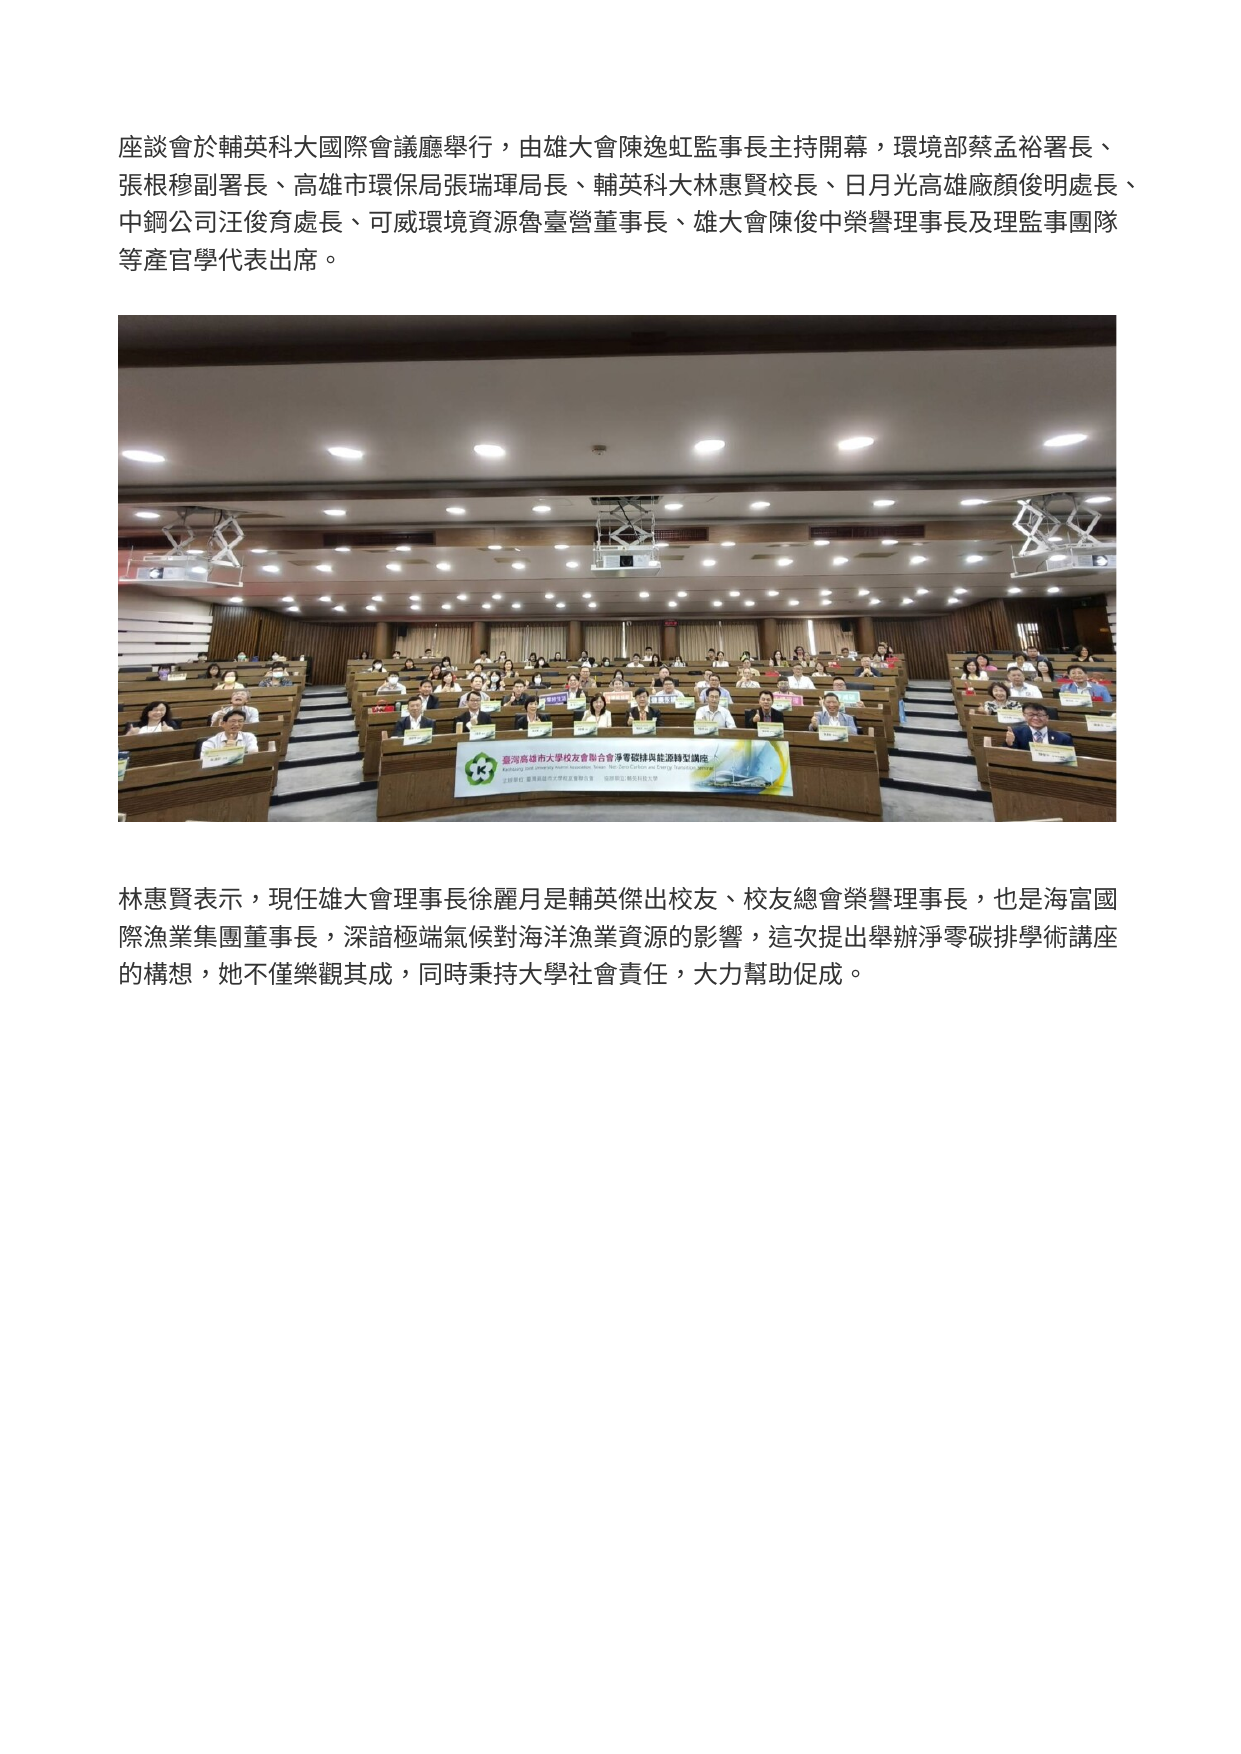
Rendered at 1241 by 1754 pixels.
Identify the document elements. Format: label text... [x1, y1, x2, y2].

picture [118, 315, 1117, 822]
text 林惠賢表示，現任雄大會理事長徐麗月是輔英傑出校友、校友總會榮譽理事長，也是海富國際漁業集團董事長，深諳極端氣候對海洋漁業資源的影響，這次提出舉辦淨零碳排學術講座的構想，她不僅樂觀其成，同時秉持大學社會責任，大力幫助促成。 [118, 879, 1122, 992]
text 座談會於輔英科大國際會議廳舉行，由雄大會陳逸虹監事長主持開幕，環境部蔡孟裕署長、張根穆副署長、高雄市環保局張瑞琿局長、輔英科大林惠賢校長、日月光高雄廠顏俊明處長、中鋼公司汪俊育處長、可威環境資源魯臺營董事長、雄大會陳俊中榮譽理事長及理監事團隊等產官學代表出席。 [118, 127, 1122, 277]
